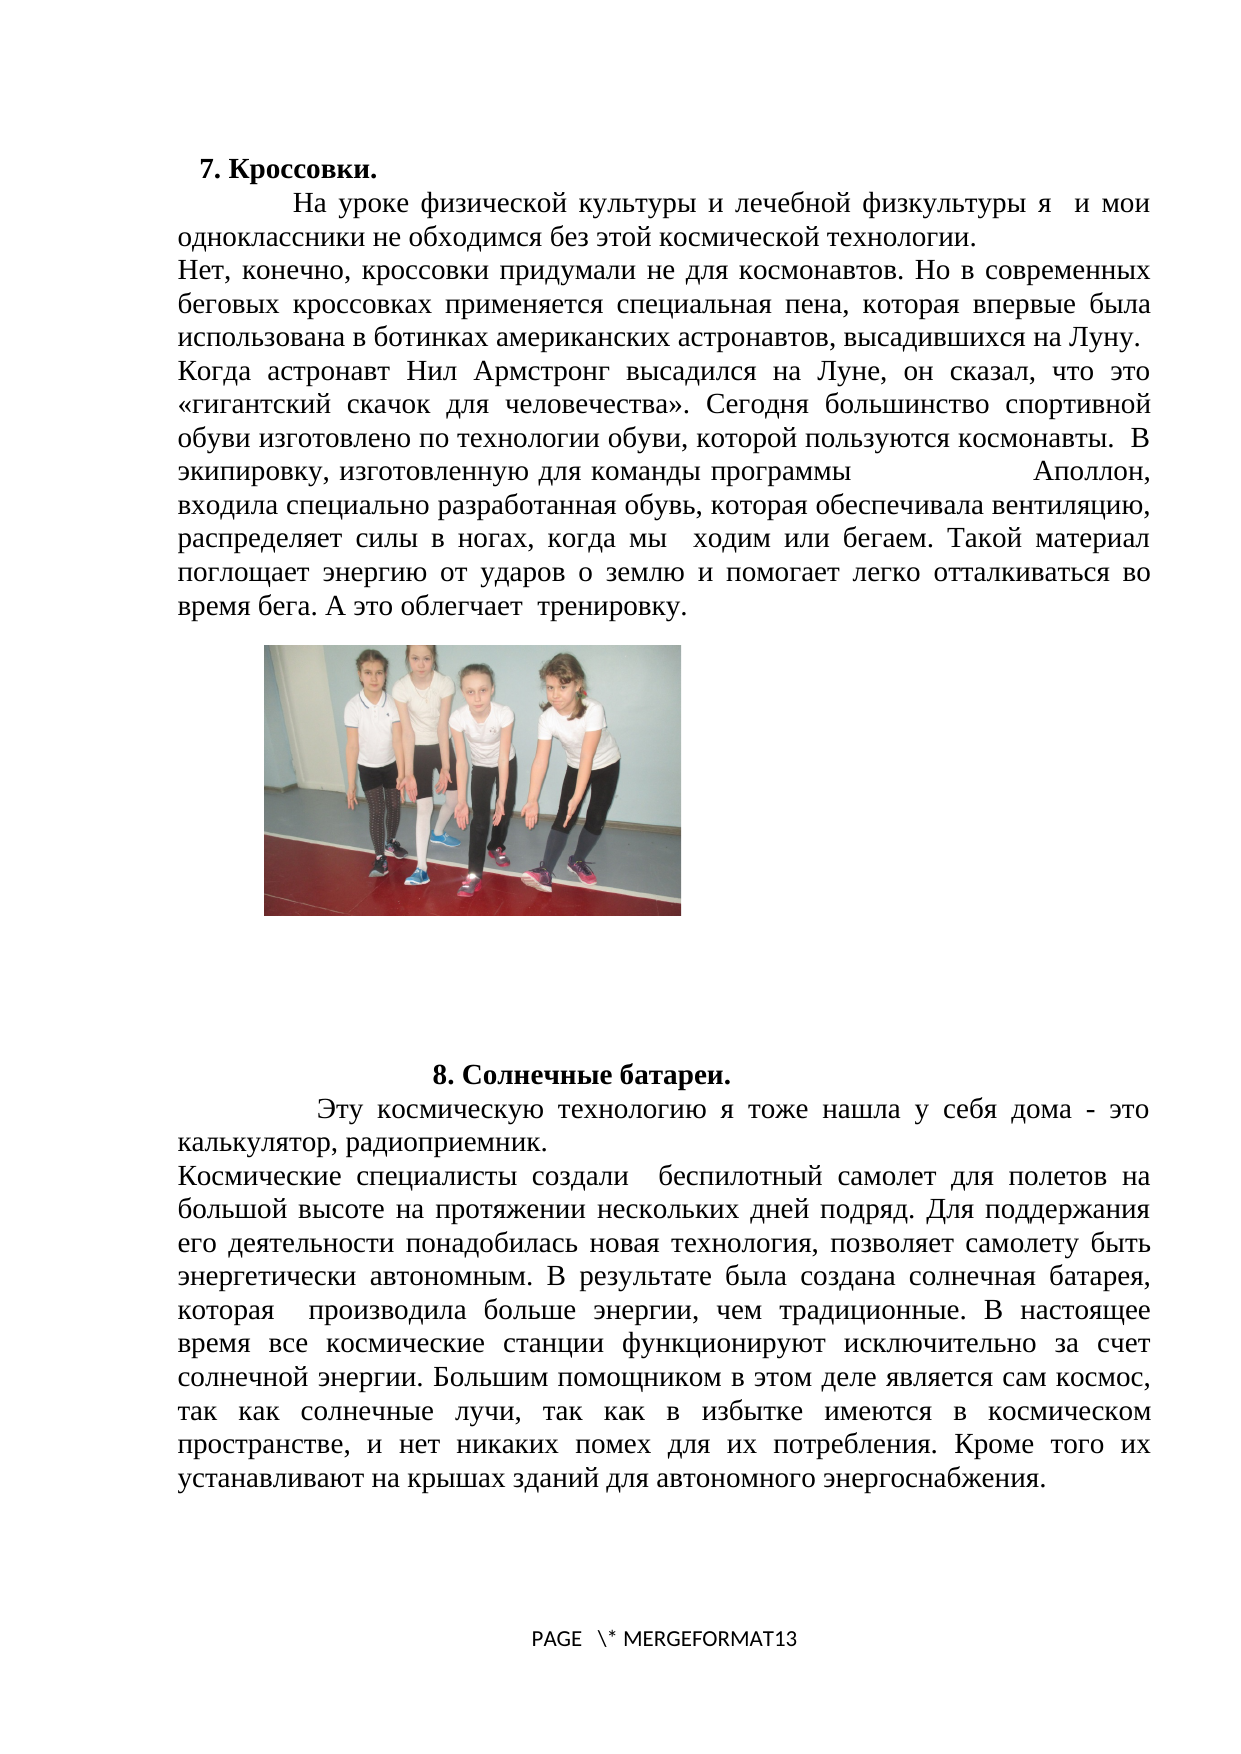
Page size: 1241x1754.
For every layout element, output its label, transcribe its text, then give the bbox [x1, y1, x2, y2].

text Космические специалисты создали беспилотный самолет для полетов на большой высоте на протяжении нескольких дней подряд. Для поддержания его деятельности понадобилась новая технология, позволяет самолету быть энергетически автономным. В результате была создана солнечная батарея, которая производила больше энергии, чем традиционные. В настоящее время все космические станции функционируют исключительно за счет солнечной энергии. Большим помощником в этом деле является сам космос, так как солнечные лучи, так как в избытке имеются в космическом пространстве, и нет никаких помех для их потребления. Кроме того их устанавливают на крышах зданий для автономного энергоснабжения. [177, 1158, 1152, 1493]
text 8. Солнечные батареи. [177, 1057, 1152, 1091]
text Эту космическую технологию я тоже нашла у себя дома - это калькулятор, радиоприемник. [177, 1091, 1152, 1158]
text Когда астронавт Нил Армстронг высадился на Луне, он сказал, что это «гигантский скачок для человечества». Сегодня большинство спортивной обуви изготовлено по технологии обуви, которой пользуются космонавты. В экипировку, изготовленную для команды программы Аполлон, входила специально разработанная обувь, которая обеспечивала вентиляцию, распределяет силы в ногах, когда мы ходим или бегаем. Такой материал поглощает энергию от ударов о землю и помогает легко отталкиваться во время бега. А это облегчает тренировку. [177, 353, 1152, 621]
text Нет, конечно, кроссовки придумали не для космонавтов. Но в современных беговых кроссовках применяется специальная пена, которая впервые была использована в ботинках американских астронавтов, высадившихся на Луну. [177, 252, 1152, 353]
text 7. Кроссовки. [177, 152, 1152, 185]
text На уроке физической культуры и лечебной физкультуры я и мои одноклассники не обходимся без этой космической технологии. [177, 185, 1152, 252]
picture [264, 645, 682, 916]
